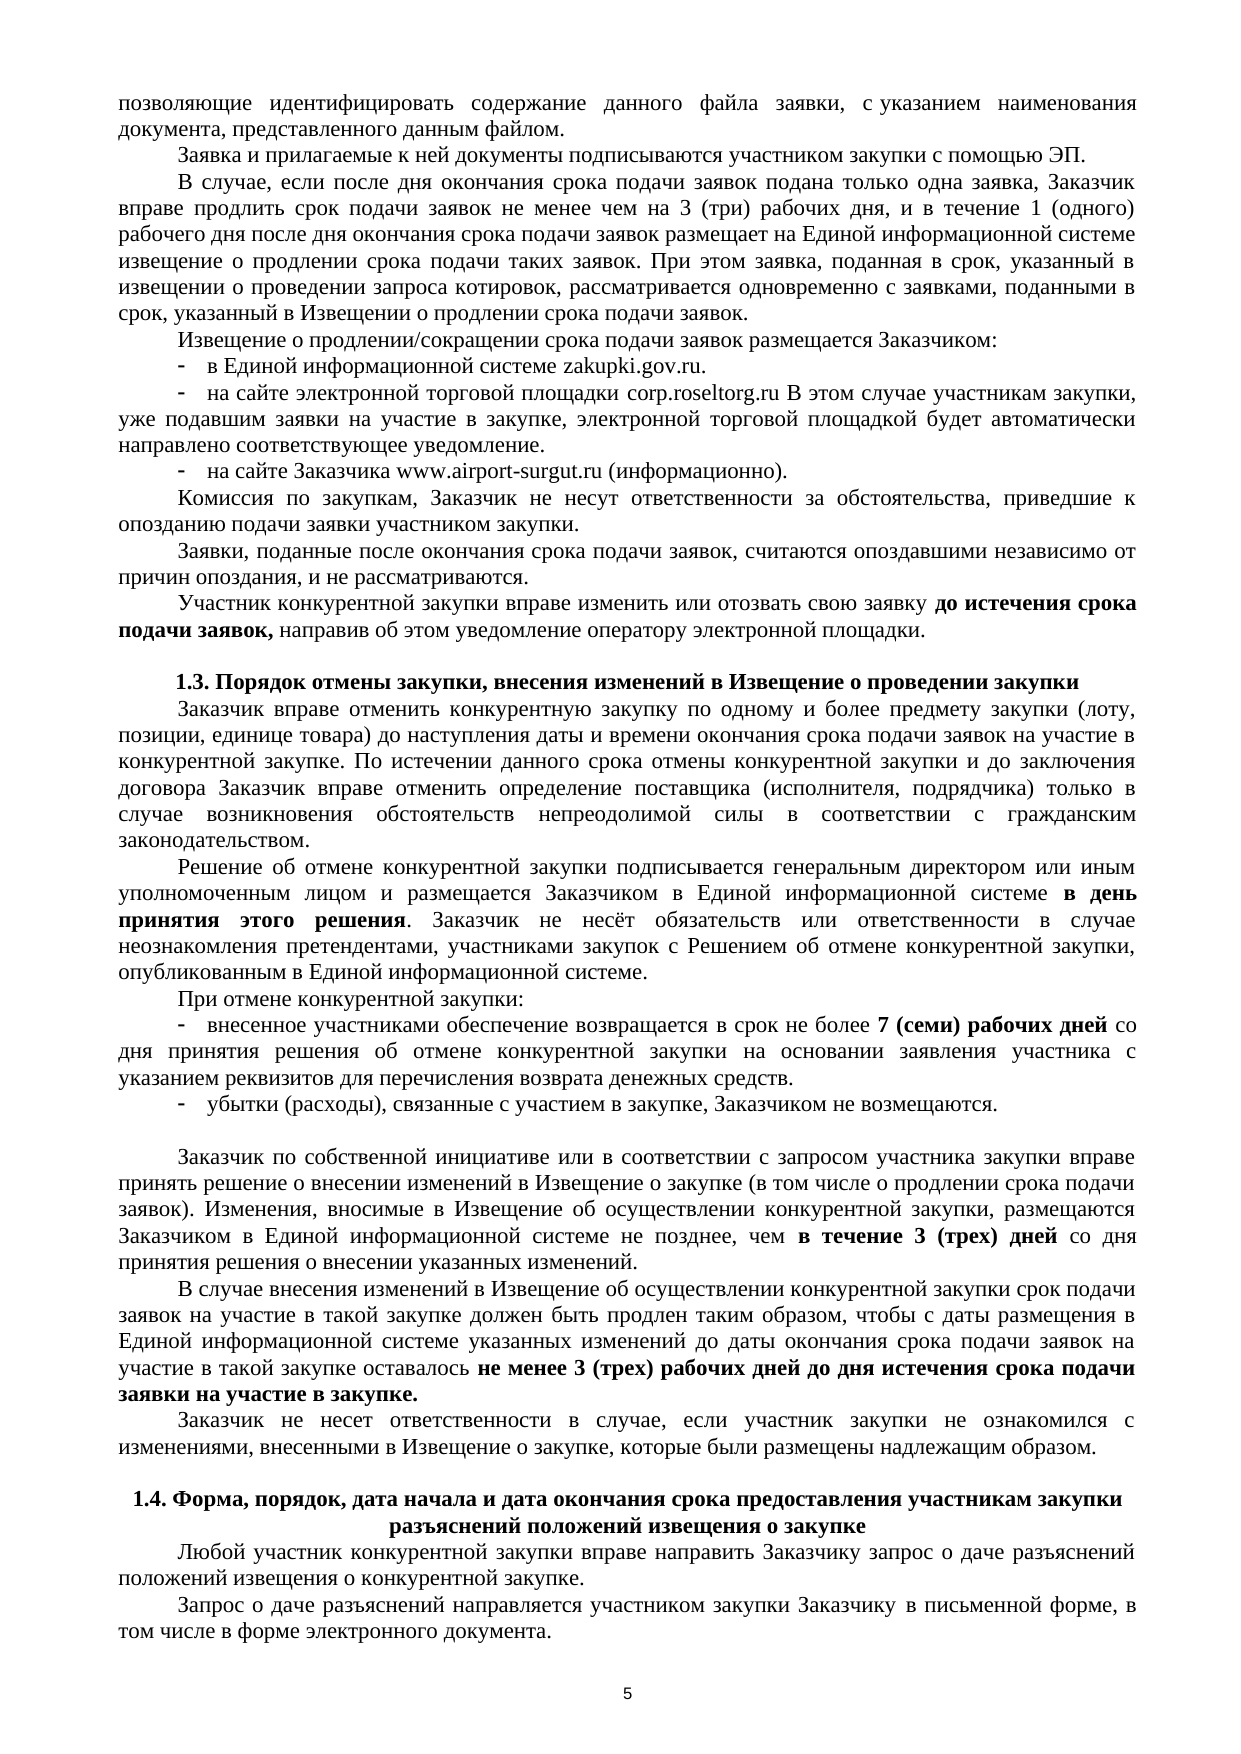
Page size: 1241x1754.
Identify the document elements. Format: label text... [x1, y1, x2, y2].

text Решение об отмене конкурентной закупки подписывается генеральным директором или иным уполномоченным лицом и размещается Заказчиком в Единой информационной системе в день принятия этого решения. Заказчик не несёт обязательств или ответственности в случае неознакомления претендентами, участниками закупок с Решением об отмене конкурентной закупки, опубликованным в Единой информационной системе. [118, 853, 1137, 985]
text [118, 89, 1137, 141]
text Участник конкурентной закупки вправе изменить или отозвать свою заявку до истечения срока подачи заявок, направив об этом уведомление оператору электронной площадки. [118, 589, 1137, 642]
list убытки (расходы), связанные с участием в закупке, Заказчиком не возмещаются. [118, 1090, 1137, 1116]
text Заказчик не несет ответственности в случае, если участник закупки не ознакомился с изменениями, внесенными в Извещение о закупке, которые были размещены надлежащим образом. [118, 1406, 1137, 1459]
text Запрос о даче разъяснений направляется участником закупки Заказчику в письменной форме, в том числе в форме электронного документа. [118, 1591, 1137, 1643]
text В случае, если после дня окончания срока подачи заявок подана только одна заявка, Заказчик вправе продлить срок подачи заявок не менее чем на 3 (три) рабочих дня, и в течение 1 (одного) рабочего дня после дня окончания срока подачи заявок размещает на Единой информационной системе извещение о продлении срока подачи таких заявок. При этом заявка, поданная в срок, указанный в извещении о проведении запроса котировок, рассматривается одновременно с заявками, поданными в срок, указанный в Извещении о продлении срока подачи заявок. [118, 168, 1137, 326]
list на сайте электронной торговой площадки corp.roseltorg.ru В этом случае участникам закупки, уже подавшим заявки на участие в закупке, электронной торговой площадкой будет автоматически направлено соответствующее уведомление. [118, 378, 1137, 458]
text В случае внесения изменений в Извещение об осуществлении конкурентной закупки срок подачи заявок на участие в такой закупке должен быть продлен таким образом, чтобы с даты размещения в Единой информационной системе указанных изменений до даты окончания срока подачи заявок на участие в такой закупке оставалось не менее 3 (трех) рабочих дней до дня истечения срока подачи заявки на участие в закупке. [118, 1274, 1137, 1406]
text 1.3. Порядок отмены закупки, внесения изменений в Извещение о проведении закупки [118, 668, 1137, 695]
list внесенное участниками обеспечение возвращается в срок не более 7 (семи) рабочих дней со дня принятия решения об отмене конкурентной закупки на основании заявления участника с указанием реквизитов для перечисления возврата денежных средств. [118, 1011, 1137, 1090]
text Заказчик вправе отменить конкурентную закупку по одному и более предмету закупки (лоту, позиции, единице товара) до наступления даты и времени окончания срока подачи заявок на участие в конкурентной закупке. По истечении данного срока отмены конкурентной закупки и до заключения договора Заказчик вправе отменить определение поставщика (исполнителя, подрядчика) только в случае возникновения обстоятельств непреодолимой силы в соответствии с гражданским законодательством. [118, 695, 1137, 853]
text Любой участник конкурентной закупки вправе направить Заказчику запрос о даче разъяснений положений извещения о конкурентной закупке. [118, 1538, 1137, 1591]
text При отмене конкурентной закупки: [118, 985, 1137, 1011]
text Комиссия по закупкам, Заказчик не несут ответственности за обстоятельства, приведшие к опозданию подачи заявки участником закупки. [118, 484, 1137, 537]
list на сайте Заказчика www.airport-surgut.ru (информационно). [118, 458, 1137, 484]
text Заявки, поданные после окончания срока подачи заявок, считаются опоздавшими независимо от причин опоздания, и не рассматриваются. [118, 537, 1137, 589]
text 1.4. Форма, порядок, дата начала и дата окончания срока предоставления участникам закупки разъяснений положений извещения о закупке [118, 1485, 1137, 1538]
list в Единой информационной системе zakupki.gov.ru. [118, 352, 1137, 378]
text Заказчик по собственной инициативе или в соответствии с запросом участника закупки вправе принять решение о внесении изменений в Извещение о закупке (в том числе о продлении срока подачи заявок). Изменения, вносимые в Извещение об осуществлении конкурентной закупки, размещаются Заказчиком в Единой информационной системе не позднее, чем в течение 3 (трех) дней со дня принятия решения о внесении указанных изменений. [118, 1143, 1137, 1274]
text Извещение о продлении/сокращении срока подачи заявок размещается Заказчиком: [118, 326, 1137, 352]
text Заявка и прилагаемые к ней документы подписываются участником закупки с помощью ЭП. [118, 141, 1137, 168]
